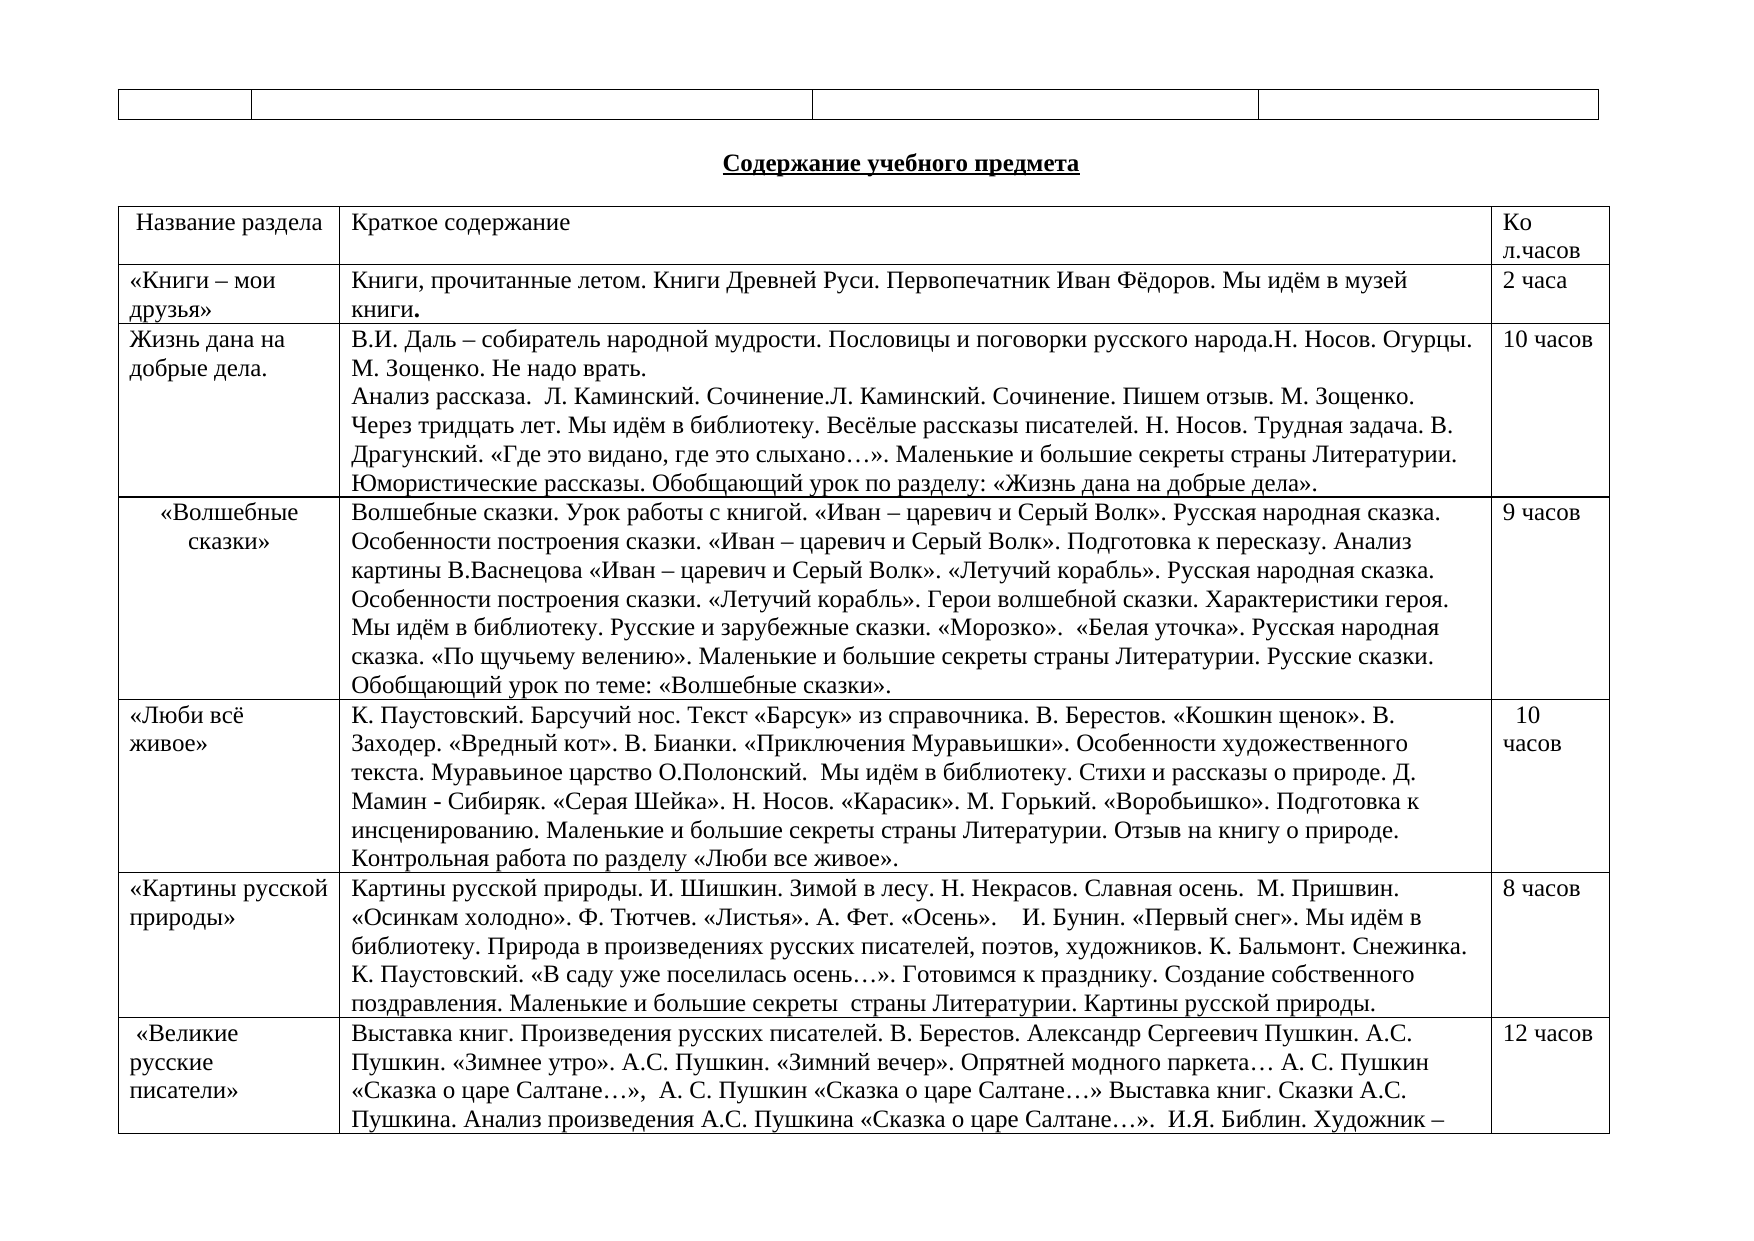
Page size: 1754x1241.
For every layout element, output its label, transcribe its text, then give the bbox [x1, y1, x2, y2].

table_cell 10 часов [1492, 324, 1609, 496]
table_cell Волшебные сказки. Урок работы с книгой. «Иван – царевич и Серый Волк». Русская народная сказка. Особенности построения сказки. «Иван – царевич и Серый Волк». Подготовка к пересказу. Анализ картины В.Васнецова «Иван – царевич и Серый Волк». «Летучий корабль». Русская народная сказка. Особенности построения сказки. «Летучий корабль». Герои волшебной сказки. Характеристики героя. Мы идём в библиотеку. Русские и зарубежные сказки. «Морозко». «Белая уточка». Русская народная сказка. «По щучьему велению». Маленькие и большие секреты страны Литературии. Русские сказки. Обобщающий урок по теме: «Волшебные сказки». [340, 498, 1491, 699]
table_header Кол.часов [1492, 207, 1609, 264]
table_cell Жизнь дана на добрые дела. [119, 324, 339, 496]
table_cell 9 часов [1492, 498, 1609, 699]
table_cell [340, 1018, 1491, 1133]
table_cell «Волшебные сказки» [119, 498, 339, 699]
table_header Название раздела [119, 207, 339, 264]
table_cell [119, 90, 251, 118]
text Содержание учебного предмета [118, 148, 1624, 177]
table_cell В.И. Даль – собиратель народной мудрости. Пословицы и поговорки русского народа.Н. Носов. Огурцы. М. Зощенко. Не надо врать. Анализ рассказа. Л. Каминский. Сочинение.Л. Каминский. Сочинение. Пишем отзыв. М. Зощенко. Через тридцать лет. Мы идём в библиотеку. Весёлые рассказы писателей. Н. Носов. Трудная задача. В. Драгунский. «Где это видано, где это слыхано…». Маленькие и большие секреты страны Литературии. Юмористические рассказы. Обобщающий урок по разделу: «Жизнь дана на добрые дела». [340, 324, 1491, 496]
table_cell Картины русской природы. И. Шишкин. Зимой в лесу. Н. Некрасов. Славная осень. М. Пришвин. «Осинкам холодно». Ф. Тютчев. «Листья». А. Фет. «Осень». И. Бунин. «Первый снег». Мы идём в библиотеку. Природа в произведениях русских писателей, поэтов, художников. К. Бальмонт. Снежинка. К. Паустовский. «В саду уже поселилась осень…». Готовимся к празднику. Создание собственного поздравления. Маленькие и большие секреты страны Литературии. Картины русской природы. [340, 873, 1491, 1017]
table_cell «Люби всё живое» [119, 700, 339, 872]
table_cell 2 часа [1492, 265, 1609, 323]
table_cell «Книги – мои друзья» [119, 265, 339, 323]
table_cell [119, 1018, 339, 1133]
table_cell Книги, прочитанные летом. Книги Древней Руси. Первопечатник Иван Фёдоров. Мы идём в музей книги. [340, 265, 1491, 323]
table_cell «Картины русской природы» [119, 873, 339, 1017]
table_header Краткое содержание [340, 207, 1491, 264]
table_cell 10 часов [1492, 700, 1609, 872]
table_cell К. Паустовский. Барсучий нос. Текст «Барсук» из справочника. В. Берестов. «Кошкин щенок». В. Заходер. «Вредный кот». В. Бианки. «Приключения Муравьишки». Особенности художественного текста. Муравьиное царство О.Полонский. Мы идём в библиотеку. Стихи и рассказы о природе. Д. Мамин - Сибиряк. «Серая Шейка». Н. Носов. «Карасик». М. Горький. «Воробьишко». Подготовка к инсценированию. Маленькие и большие секреты страны Литературии. Отзыв на книгу о природе. Контрольная работа по разделу «Люби все живое». [340, 700, 1491, 872]
table_cell 8 часов [1492, 873, 1609, 1017]
table_cell 12 часов [1492, 1018, 1609, 1133]
